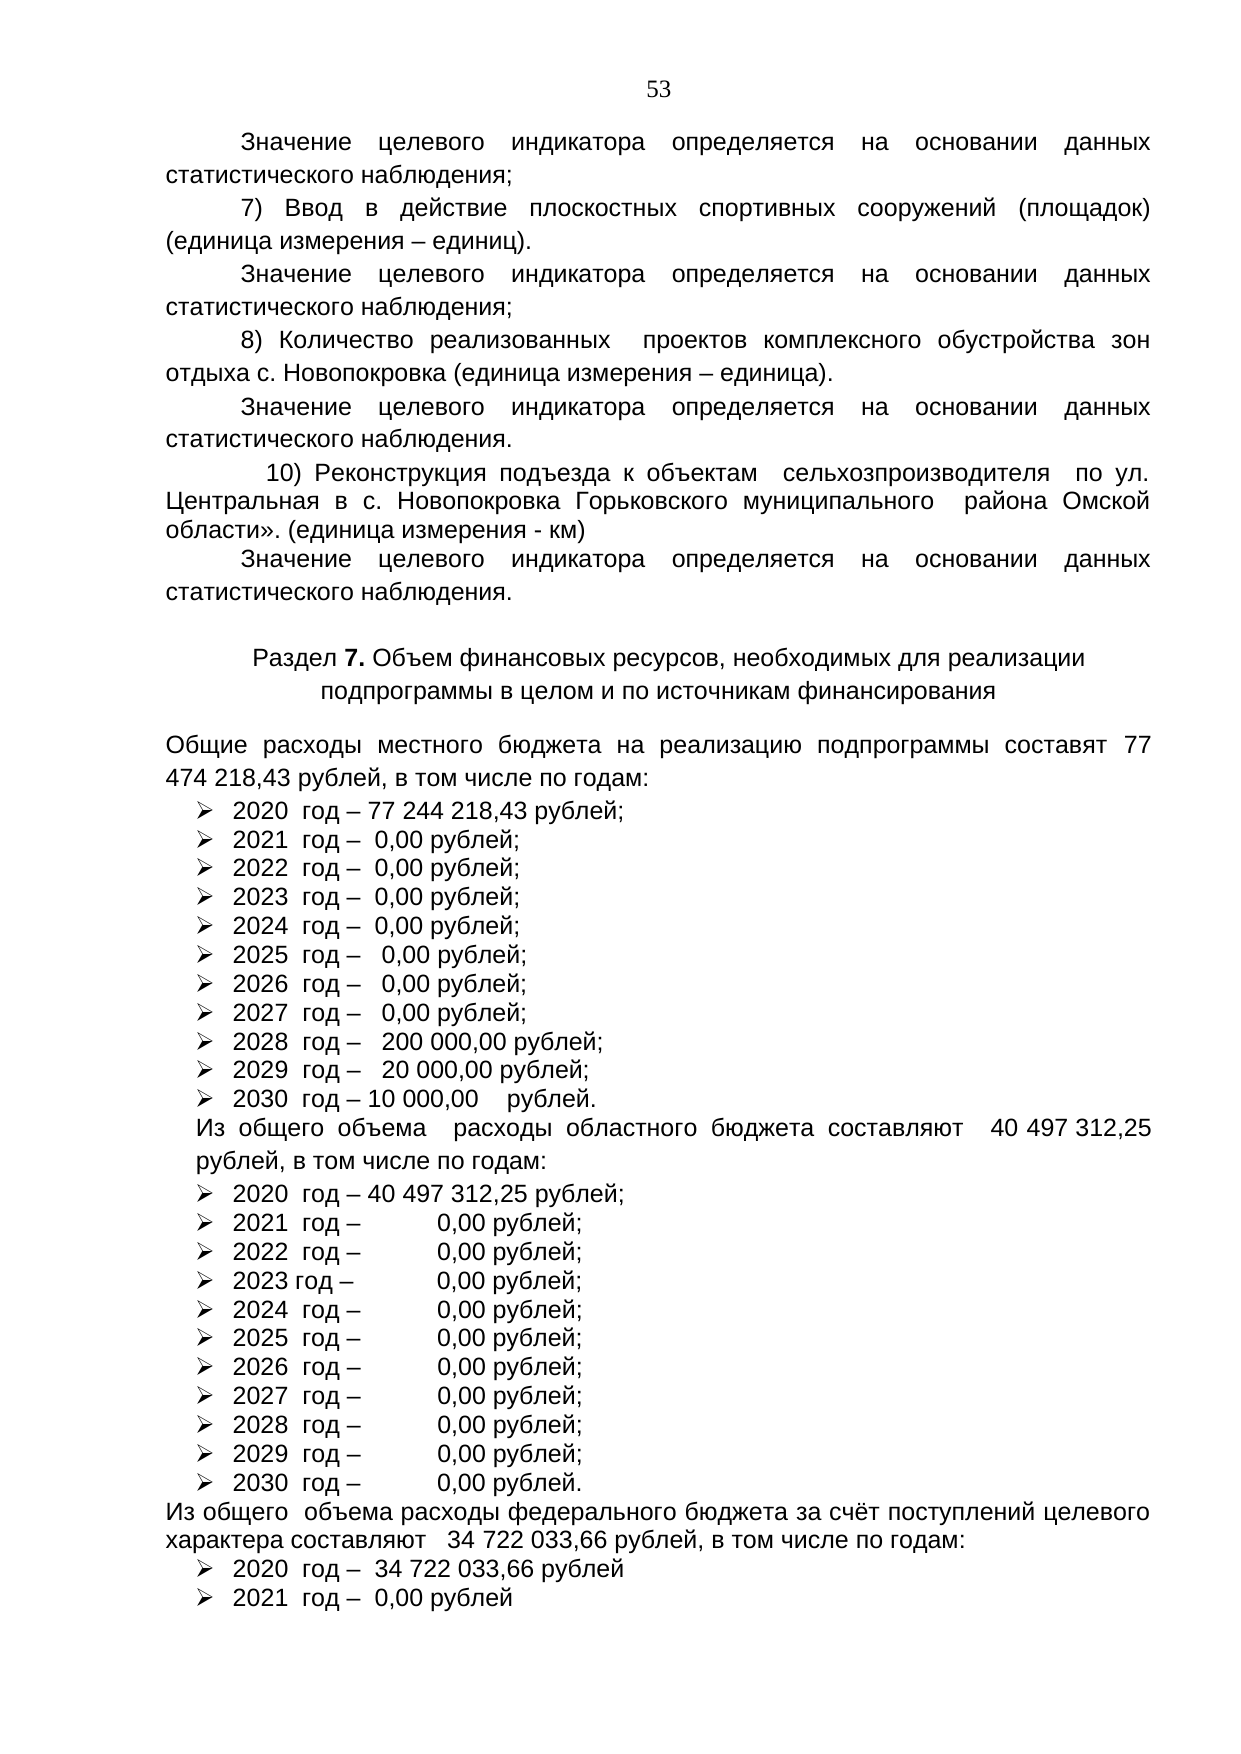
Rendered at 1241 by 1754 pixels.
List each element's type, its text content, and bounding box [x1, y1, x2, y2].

list 2025 год – 0,00 рублей; [195, 1323, 1152, 1352]
list 2020 год – 34 722 033,66 рублей [195, 1554, 1152, 1583]
list 2027 год – 0,00 рублей; [195, 1381, 1152, 1410]
list 2029 год – 20 000,00 рублей; [195, 1055, 1152, 1084]
text Значение целевого индикатора определяется на основании данных статистического наблюдения. [165, 544, 1152, 606]
list 2030 год – 0,00 рублей. [195, 1468, 1152, 1497]
list 2022 год – 0,00 рублей; [195, 853, 1152, 882]
list 2029 год – 0,00 рублей; [195, 1439, 1152, 1468]
text Значение целевого индикатора определяется на основании данных статистического наблюдения; [165, 259, 1152, 321]
list 2021 год – 0,00 рублей [195, 1583, 1152, 1612]
text Из общего объема расходы федерального бюджета за счёт поступлений целевого характера составляют 34 722 033,66 рублей, в том числе по годам: [165, 1497, 1152, 1554]
list 2025 год – 0,00 рублей; [195, 940, 1152, 969]
text Раздел 7. Объем финансовых ресурсов, необходимых для реализации подпрограммы в целом и по источникам финансирования [165, 643, 1152, 704]
list 2028 год – 200 000,00 рублей; [195, 1027, 1152, 1055]
list 2020 год – 40 497 312,25 рублей; [195, 1179, 1152, 1208]
list 2021 год – 0,00 рублей; [195, 1208, 1152, 1237]
list 2023 год – 0,00 рублей; [195, 882, 1152, 911]
list 2021 год – 0,00 рублей; [195, 824, 1152, 853]
list 2023 год – 0,00 рублей; [195, 1266, 1152, 1294]
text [165, 127, 1152, 189]
list 2027 год – 0,00 рублей; [195, 998, 1152, 1027]
text 7) Ввод в действие плоскостных спортивных сооружений (площадок) (единица измерения – единиц). [165, 193, 1152, 255]
list 2020 год – 77 244 218,43 рублей; [195, 796, 1152, 824]
text 10) Реконструкция подъезда к объектам сельхозпроизводителя по ул. Центральная в с. Новопокровка Горьковского муниципального района Омской области». (единица измерения - км) [165, 457, 1152, 544]
list 2026 год – 0,00 рублей; [195, 969, 1152, 998]
list 2028 год – 0,00 рублей; [195, 1410, 1152, 1439]
list 2022 год – 0,00 рублей; [195, 1237, 1152, 1266]
text Из общего объема расходы областного бюджета составляют 40 497 312,25 рублей, в том числе по годам: [196, 1113, 1152, 1175]
list 2024 год – 0,00 рублей; [195, 911, 1152, 940]
list 2024 год – 0,00 рублей; [195, 1294, 1152, 1323]
text Общие расходы местного бюджета на реализацию подпрограммы составят 77 474 218,43 рублей, в том числе по годам: [165, 730, 1152, 791]
list 2030 год – 10 000,00 рублей. [195, 1084, 1152, 1113]
text Значение целевого индикатора определяется на основании данных статистического наблюдения. [165, 391, 1152, 453]
text 8) Количество реализованных проектов комплексного обустройства зон отдыха с. Новопокровка (единица измерения – единица). [165, 325, 1152, 387]
list 2026 год – 0,00 рублей; [195, 1352, 1152, 1381]
